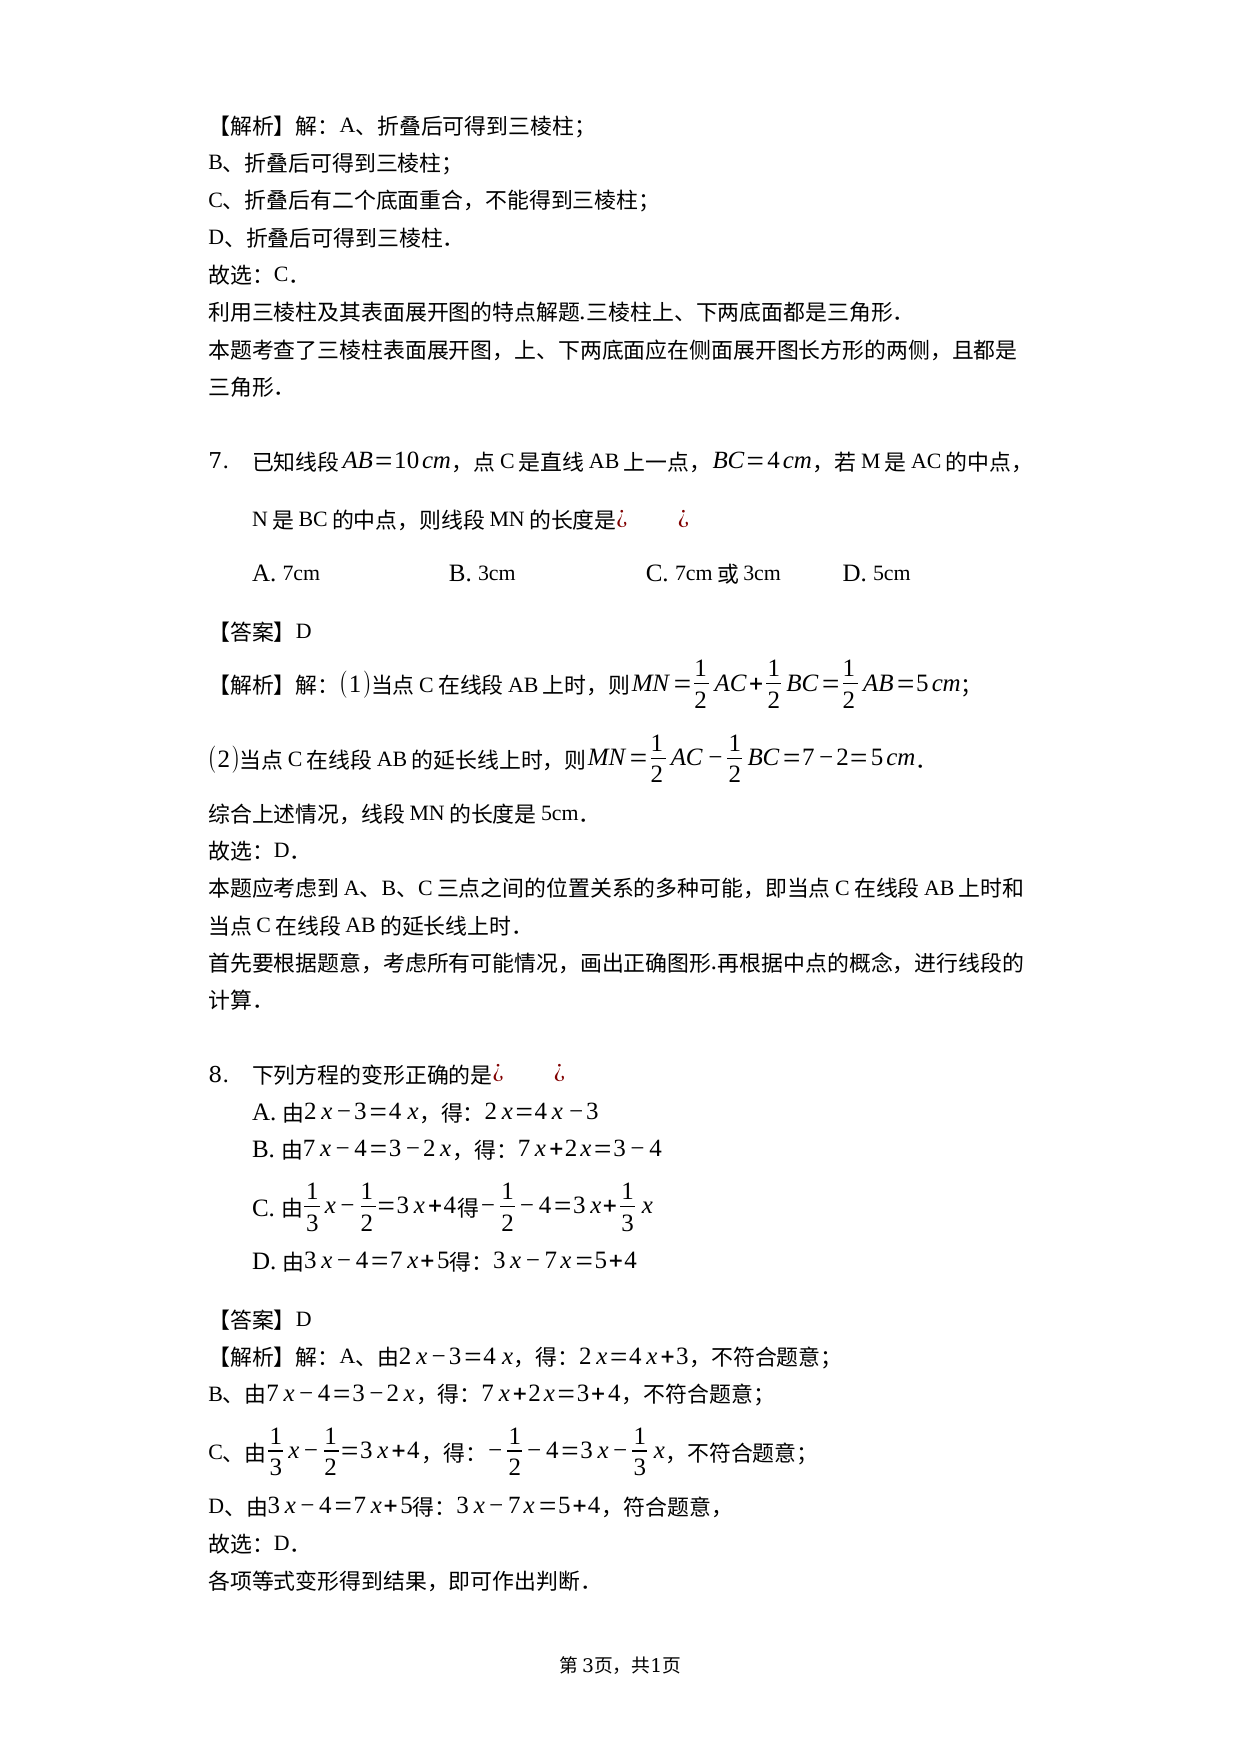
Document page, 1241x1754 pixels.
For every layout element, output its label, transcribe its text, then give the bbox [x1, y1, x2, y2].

list 【答案】D [208, 1303, 1032, 1335]
list A. 7cm B. 3cm C. 7cm或3cm D. 5cm [252, 557, 1032, 589]
list 已知线段，点C是直线AB上一点，，若M是AC的中点，N是BC的中点，则线段MN的长度是 [208, 444, 1032, 551]
list 下列方程的变形正确的是 [208, 1057, 1032, 1090]
list A. 由，得： B. 由，得： C. 由得 D. 由得： [252, 1095, 1032, 1277]
list 【答案】D [208, 615, 1032, 647]
list 【解析】解：当点C在线段AB上时，则； 当点C在线段AB的延长线上时，则． 综合上述情况，线段MN的长度是5cm． 故选：D． 本题应考虑到A、B、C三点之间的位置关系的多种可能，即当点C在线段AB上时和当点C在线段AB的延长线上时． 首先要根据题意，考虑所有可能情况，画出正确图形再根据中点的概念，进行线段的计算． [208, 652, 1032, 1053]
list 【解析】解：A、折叠后可得到三棱柱； B、折叠后可得到三棱柱； C、折叠后有二个底面重合，不能得到三棱柱； D、折叠后可得到三棱柱． 故选：C． 利用三棱柱及其表面展开图的特点解题三棱柱上、下两底面都是三角形． 本题考查了三棱柱表面展开图，上、下两底面应在侧面展开图长方形的两侧，且都是三角形． [208, 108, 1032, 439]
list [208, 1340, 1032, 1596]
